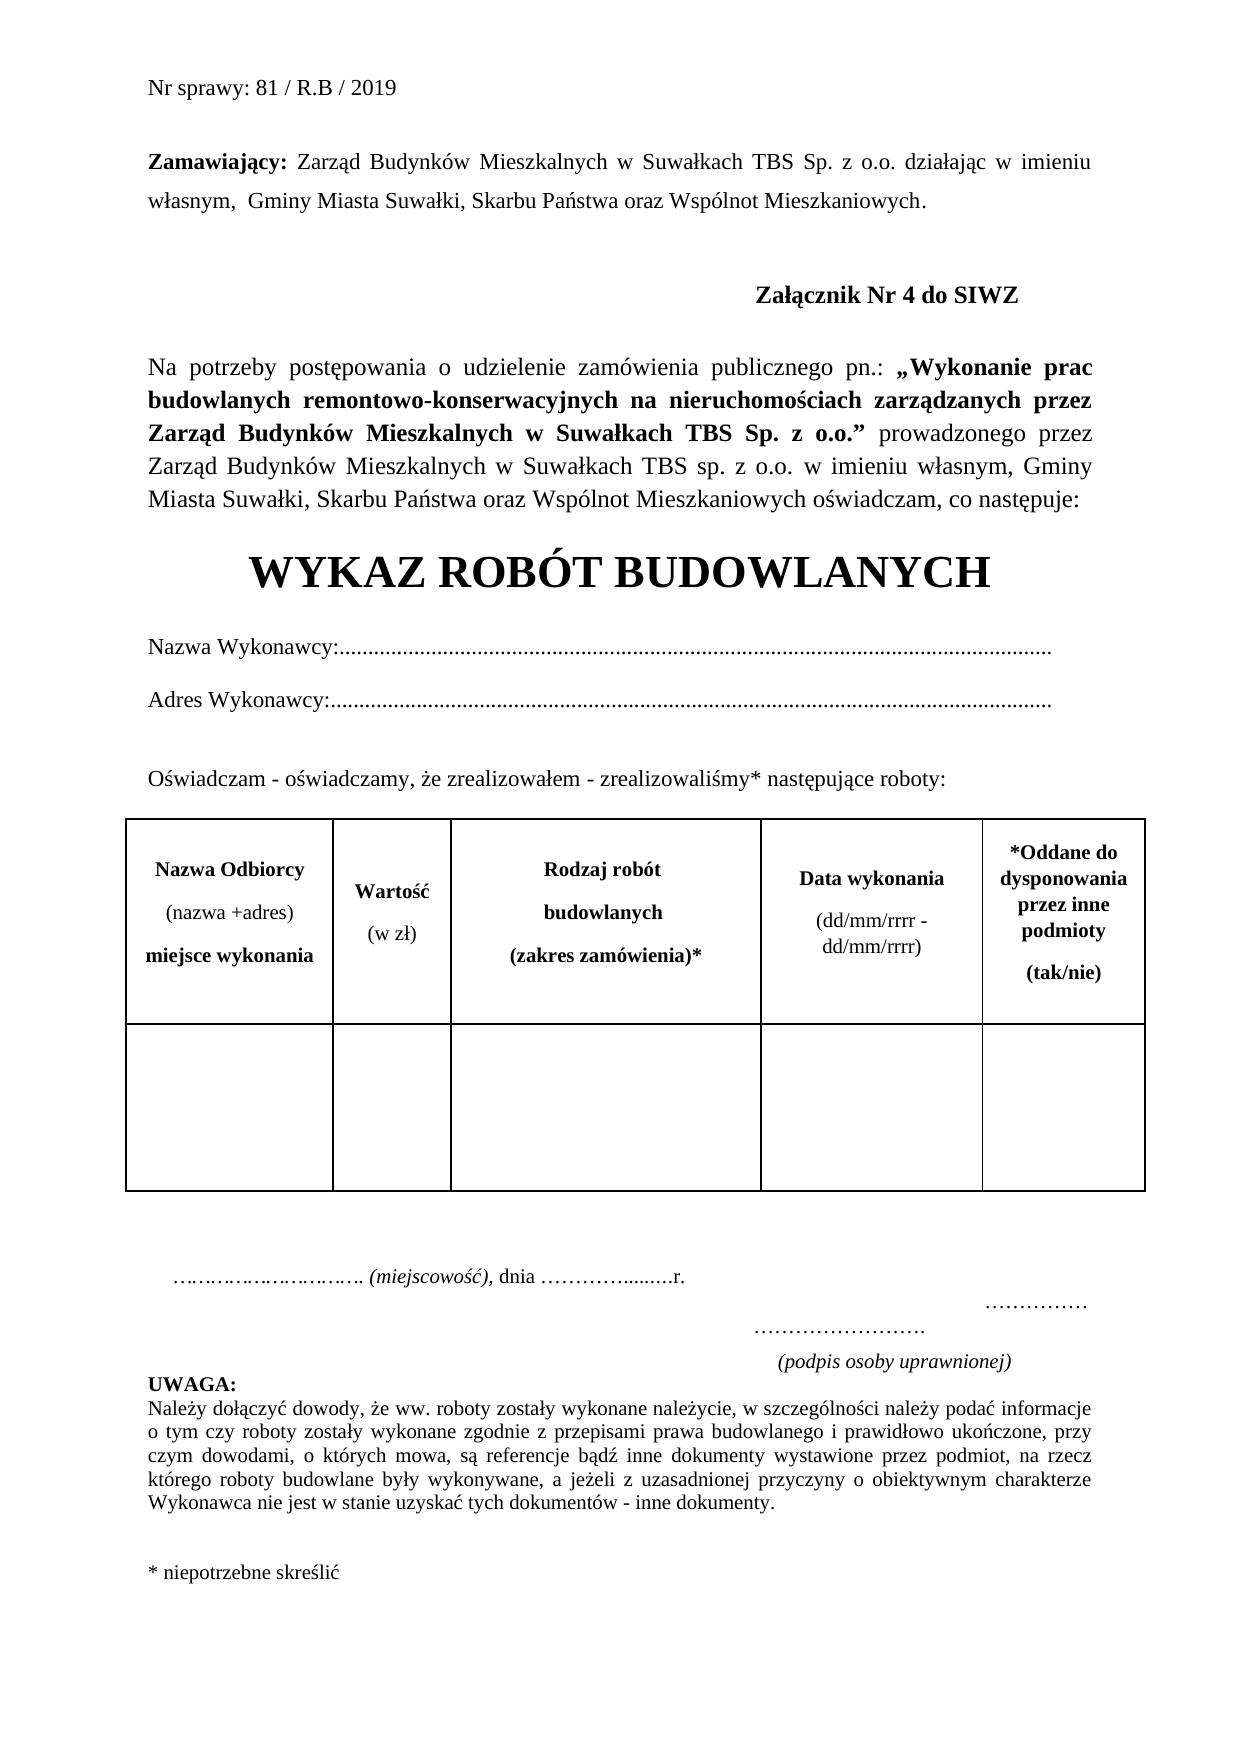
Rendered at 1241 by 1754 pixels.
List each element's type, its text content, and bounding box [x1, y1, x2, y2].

text * niepotrzebne skreślić [148, 1560, 1092, 1584]
text …………………………………. [753, 1288, 1093, 1338]
text Załącznik Nr 4 do SIWZ [148, 288, 1019, 308]
text (podpis osoby uprawnionej) [516, 1349, 1093, 1373]
text Nazwa Wykonawcy: [148, 633, 1093, 659]
text Zamawiający: Zarząd Budynków Mieszkalnych w Suwałkach TBS Sp. z o.o. działając w imieniu własnym, Gminy Miasta Suwałki, Skarbu Państwa oraz Wspólnot Mieszkaniowych. [148, 148, 1093, 213]
table_cell [452, 1025, 760, 1190]
text …………………………. (miejscowość), dnia ………….... r. [148, 1264, 1093, 1288]
text Na potrzeby postępowania o udzielenie zamówienia publicznego pn.: „Wykonanie prac budowlanych remontowo-konserwacyjnych na nieruchomościach zarządzanych przez Zarząd Budynków Mieszkalnych w Suwałkach TBS Sp. z o.o.” prowadzonego przez Zarząd Budynków Mieszkalnych w Suwałkach TBS sp. z o.o. w imieniu własnym, Gminy Miasta Suwałki, Skarbu Państwa oraz Wspólnot Mieszkaniowych oświadczam, co następuje: [148, 352, 1093, 513]
text Adres Wykonawcy: [148, 686, 1093, 712]
table_header Rodzaj robót budowlanych (zakres zamówienia)* [452, 820, 760, 1023]
table_header Data wykonania (dd/mm/rrrr - dd/mm/rrrr) [762, 820, 982, 1023]
table_cell [762, 1025, 982, 1190]
table_cell [983, 1025, 1144, 1190]
table_header *Oddane do dysponowania przez inne podmioty (tak/nie) [983, 820, 1144, 1023]
table_cell [127, 1025, 332, 1190]
table_header Nazwa Odbiorcy (nazwa +adres) miejsce wykonania [127, 820, 332, 1023]
text Oświadczam - oświadczamy, że zrealizowałem - zrealizowaliśmy* następujące roboty: [148, 765, 1093, 792]
table_cell [334, 1025, 450, 1190]
text Należy dołączyć dowody, że ww. roboty zostały wykonane należycie, w szczególności należy podać informacje o tym czy roboty zostały wykonane zgodnie z przepisami prawa budowlanego i prawidłowo ukończone, przy czym dowodami, o których mowa, są referencje bądź inne dokumenty wystawione przez podmiot, na rzecz którego roboty budowlane były wykonywane, a jeżeli z uzasadnionej przyczyny o obiektywnym charakterze Wykonawca nie jest w stanie uzyskać tych dokumentów - inne dokumenty. [148, 1397, 1092, 1514]
text UWAGA: [148, 1373, 1092, 1397]
table_header Wartość (w zł) [334, 820, 450, 1023]
text WYKAZ ROBÓT BUDOWLANYCH [148, 545, 1093, 597]
